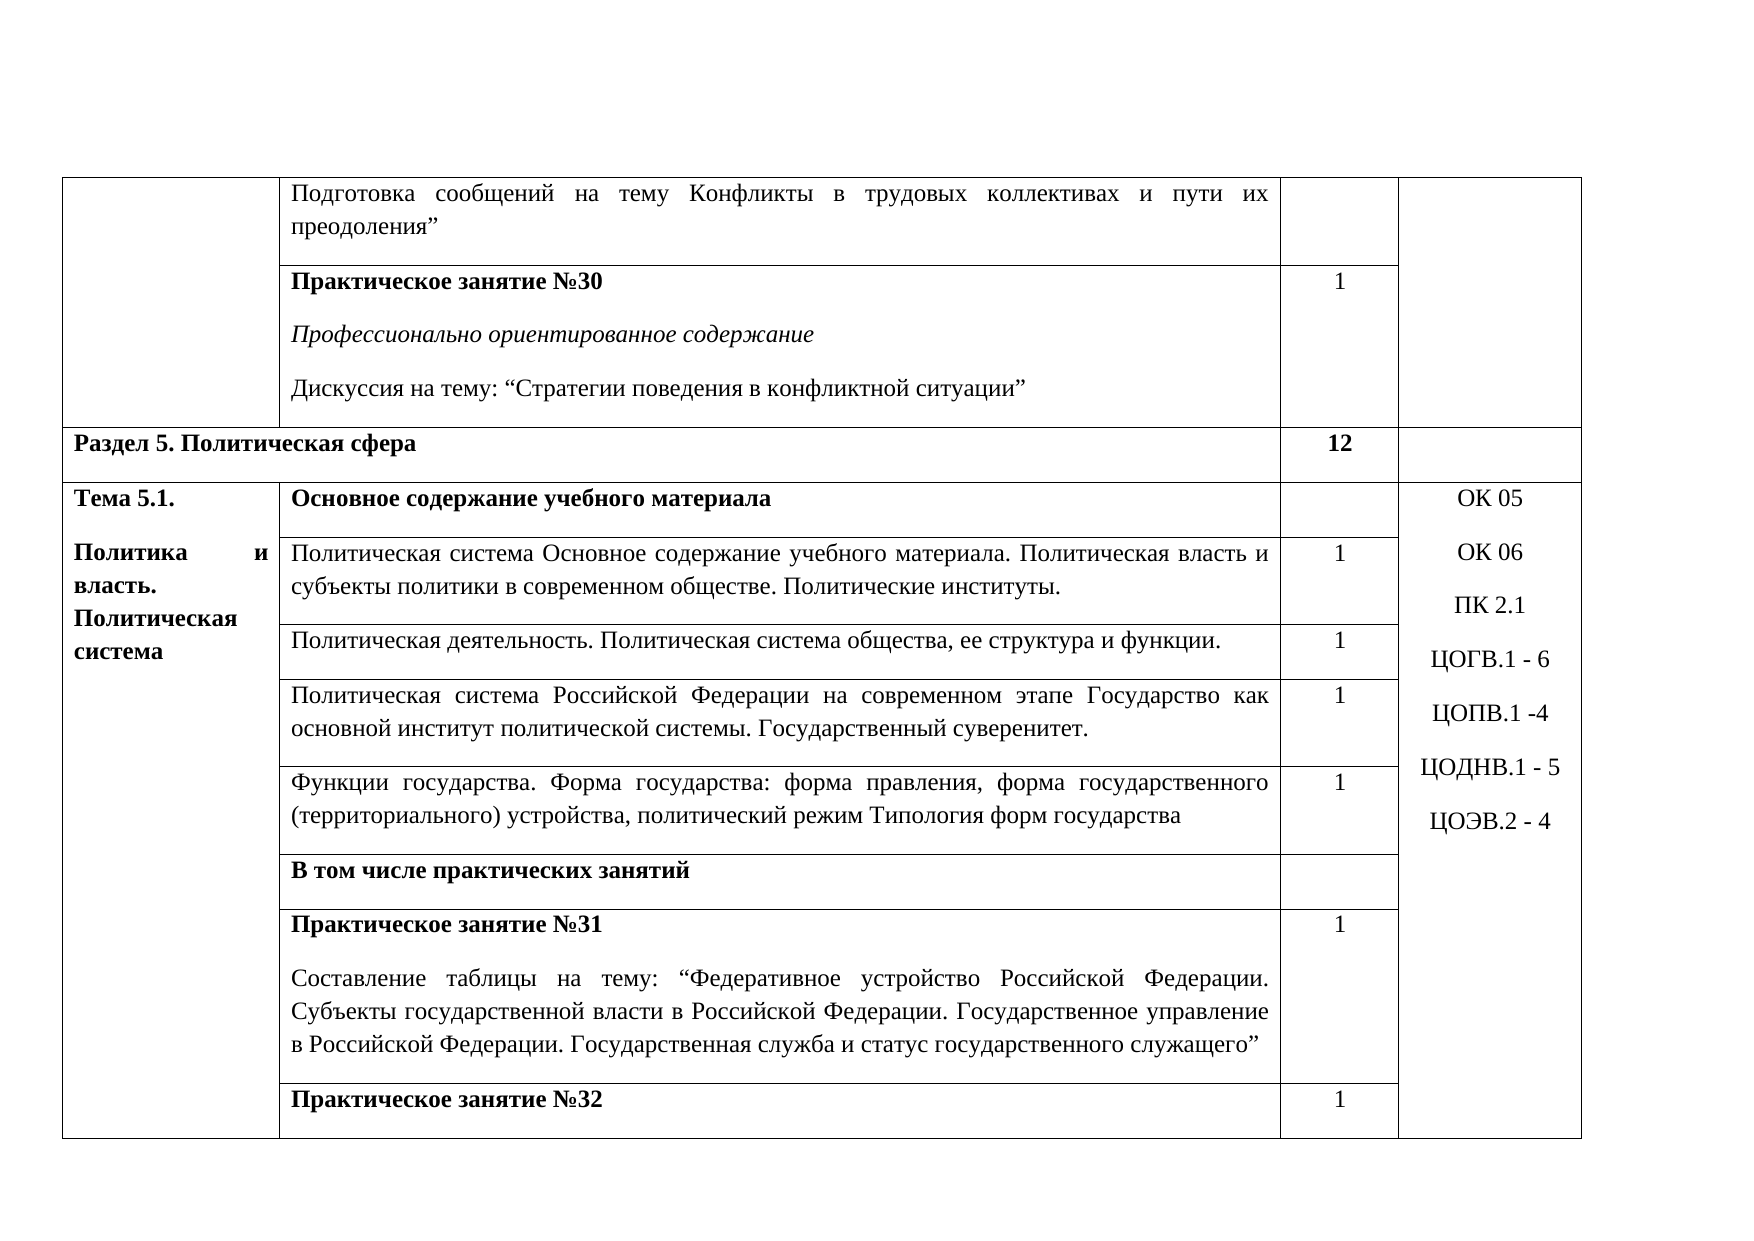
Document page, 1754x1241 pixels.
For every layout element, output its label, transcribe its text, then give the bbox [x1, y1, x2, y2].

table_cell 1 [1281, 910, 1398, 1083]
table_cell Раздел 5. Политическая сфера [63, 428, 1280, 482]
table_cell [280, 1084, 1280, 1137]
table_cell 1 [1281, 538, 1398, 624]
table_cell Основное содержание учебного материала [280, 483, 1280, 537]
table_cell 1 [1281, 178, 1398, 265]
table_cell Политическая система Российской Федерации на современном этапе Государство как основной институт политической системы. Государственный суверенитет. [280, 680, 1280, 766]
table_cell [1281, 855, 1398, 908]
table_cell [1399, 428, 1581, 482]
table_cell Политическая система Основное содержание учебного материала. Политическая власть и субъекты политики в современном обществе. Политические институты. [280, 538, 1280, 624]
table_cell Политическая деятельность. Политическая система общества, ее структура и функции. [280, 625, 1280, 679]
table_cell 1 [1281, 266, 1398, 427]
table_cell 1 [1281, 680, 1398, 766]
table_cell [1281, 483, 1398, 537]
table_cell Практическое занятие №31 Составление таблицы на тему: “Федеративное устройство Российской Федерации. Субъекты государственной власти в Российской Федерации. Государственное управление в Российской Федерации. Государственная служба и статус государственного служащего” [280, 910, 1280, 1083]
table_cell Тема 5.1. Политика и власть. Политическая система [63, 483, 279, 1137]
table_cell В том числе практических занятий [280, 855, 1280, 908]
table_cell 12 [1281, 428, 1398, 482]
table_cell ОК 05 ОК 06 ПК 2.1 ЦОГВ.1 - 6 ЦОПВ.1 -4 ЦОДНВ.1 - 5 ЦОЭВ.2 - 4 [1399, 483, 1581, 1137]
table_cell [280, 178, 1280, 265]
table_cell Функции государства. Форма государства: форма правления, форма государственного (территориального) устройства, политический режим Типология форм государства [280, 767, 1280, 854]
table_cell Практическое занятие №30 Профессионально ориентированное содержание Дискуссия на тему: “Стратегии поведения в конфликтной ситуации” [280, 266, 1280, 427]
table_cell 1 [1281, 625, 1398, 679]
table_cell 1 [1281, 1084, 1398, 1137]
table_cell 1 [1281, 767, 1398, 854]
